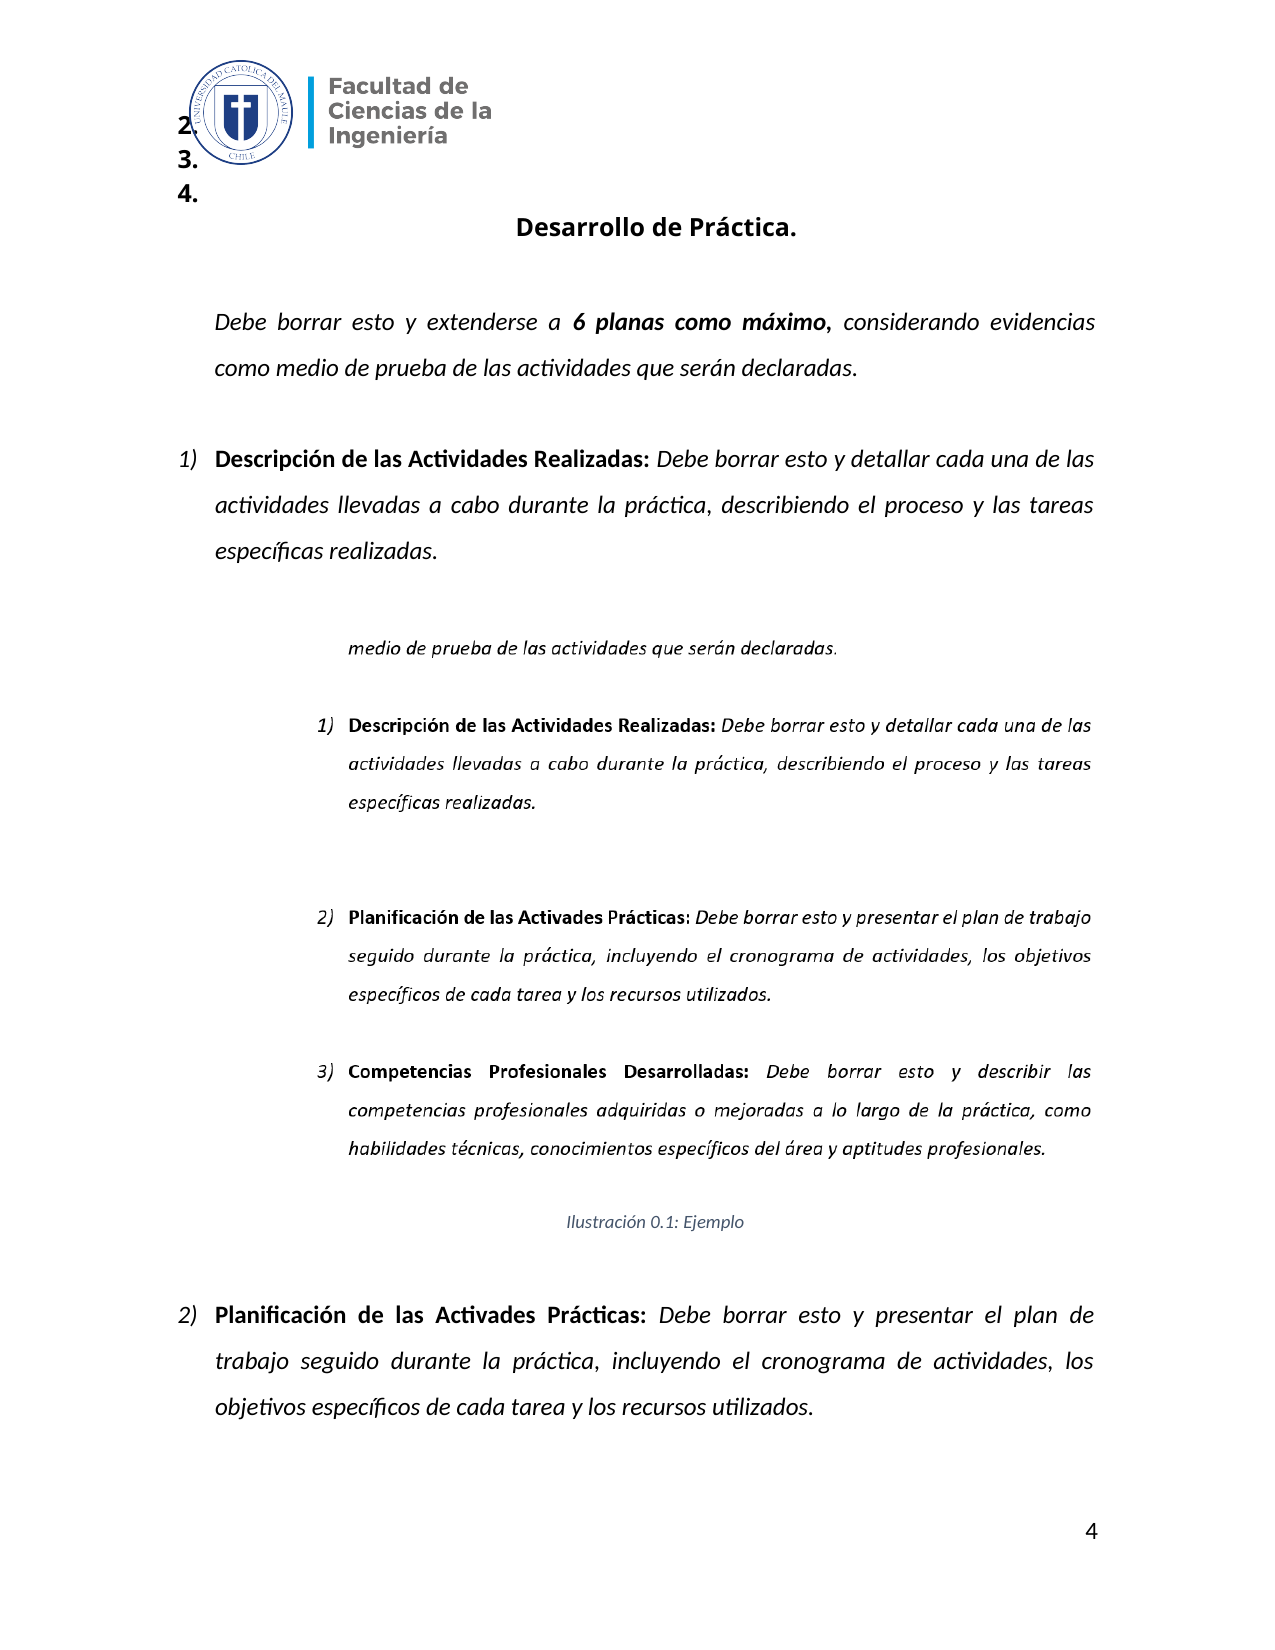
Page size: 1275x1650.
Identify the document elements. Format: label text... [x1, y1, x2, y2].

subtitle Desarrollo de Práctica. [215, 209, 1098, 243]
picture [179, 59, 500, 166]
picture [177, 626, 1098, 1195]
list Debe borrar esto y extenderse a 6 planas como máximo, considerando evidencias como medio de prueba de las actividades que serán declaradas. [214, 306, 1098, 382]
text Ilustración 0.1: Ejemplo [177, 1210, 1098, 1233]
list Descripción de las Actividades Realizadas: Debe borrar esto y detallar cada una de las actividades llevadas a cabo durante la práctica, describiendo el proceso y las tareas específicas realizadas. [177, 443, 1098, 565]
list Planificación de las Activades Prácticas: Debe borrar esto y presentar el plan de trabajo seguido durante la práctica, incluyendo el cronograma de actividades, los objetivos específicos de cada tarea y los recursos utilizados. [177, 1299, 1098, 1421]
